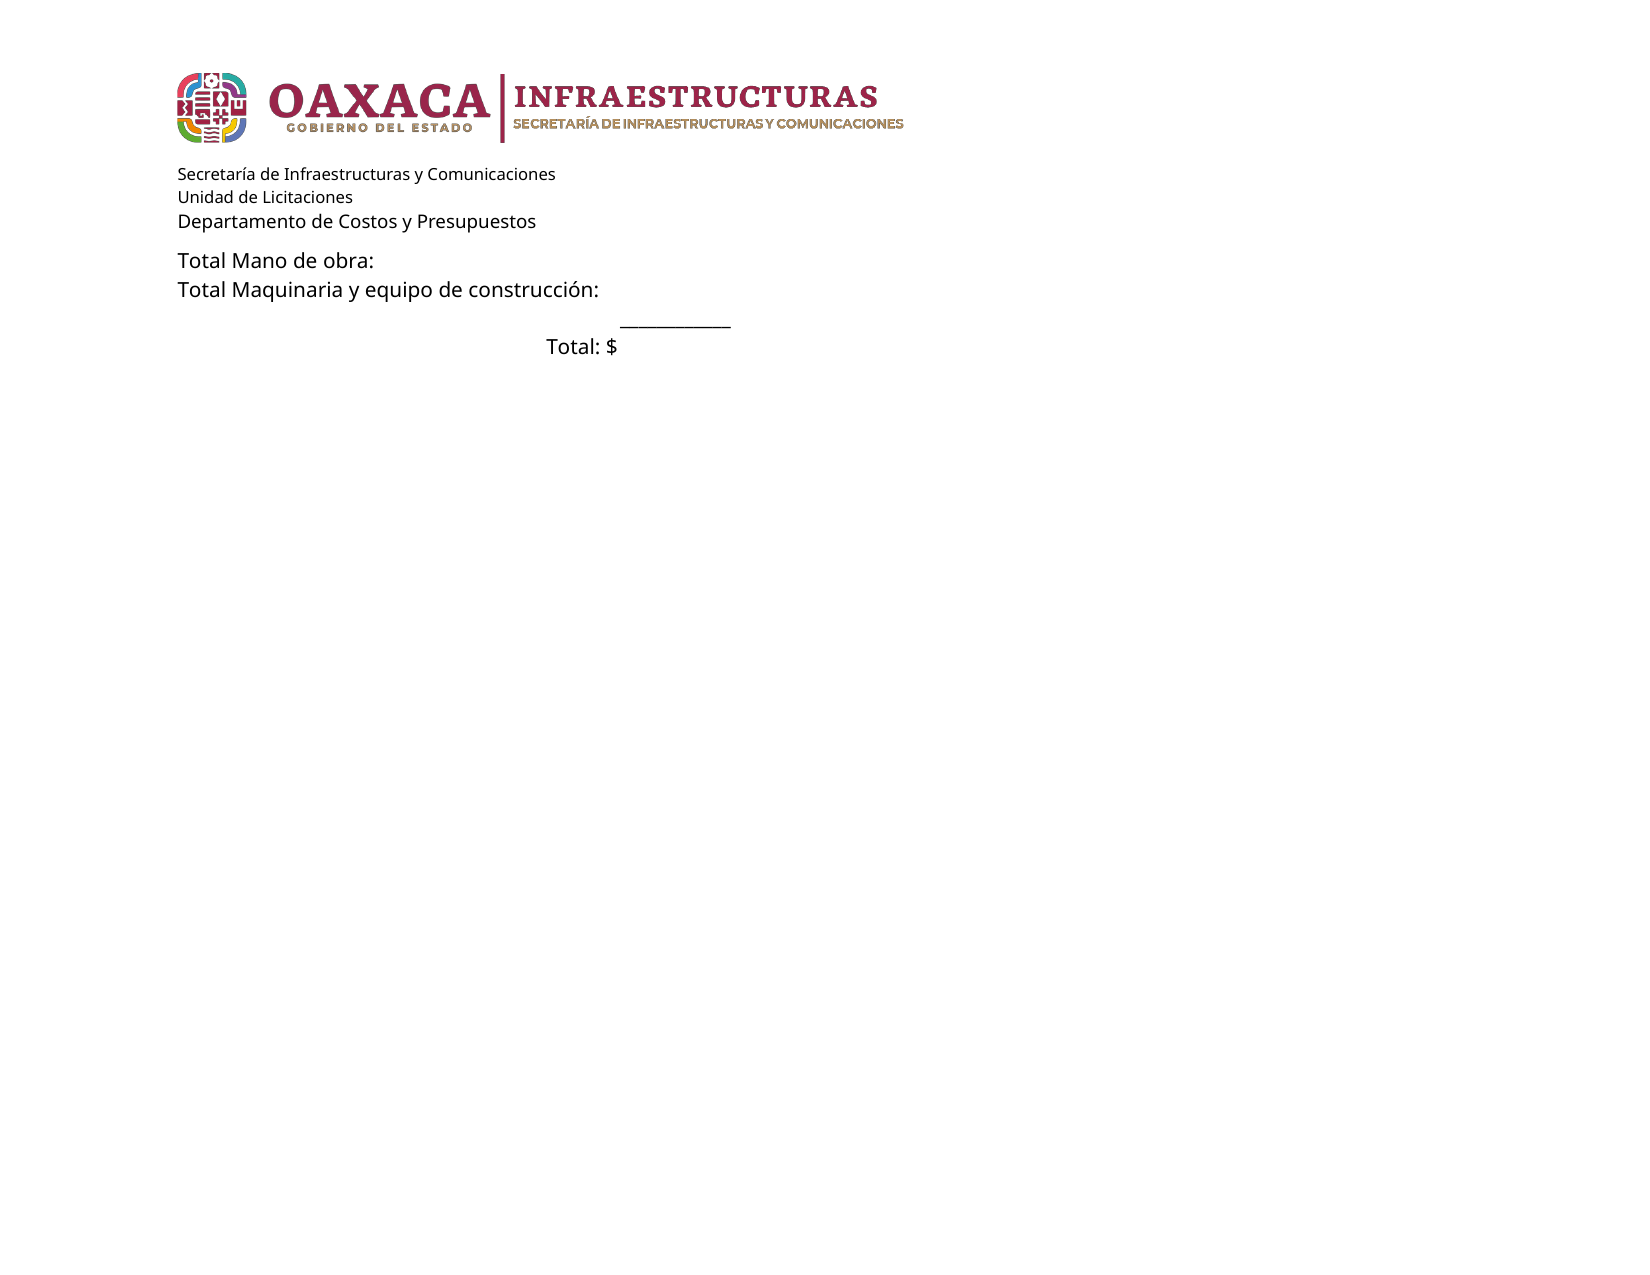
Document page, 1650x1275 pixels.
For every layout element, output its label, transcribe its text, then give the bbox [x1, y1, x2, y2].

text Total Maquinaria y equipo de construcción: [177, 275, 1459, 303]
text Total: $ [177, 332, 1459, 360]
text ____________ [177, 303, 1459, 332]
picture [177, 73, 928, 145]
text Total Mano de obra: [177, 247, 1459, 275]
